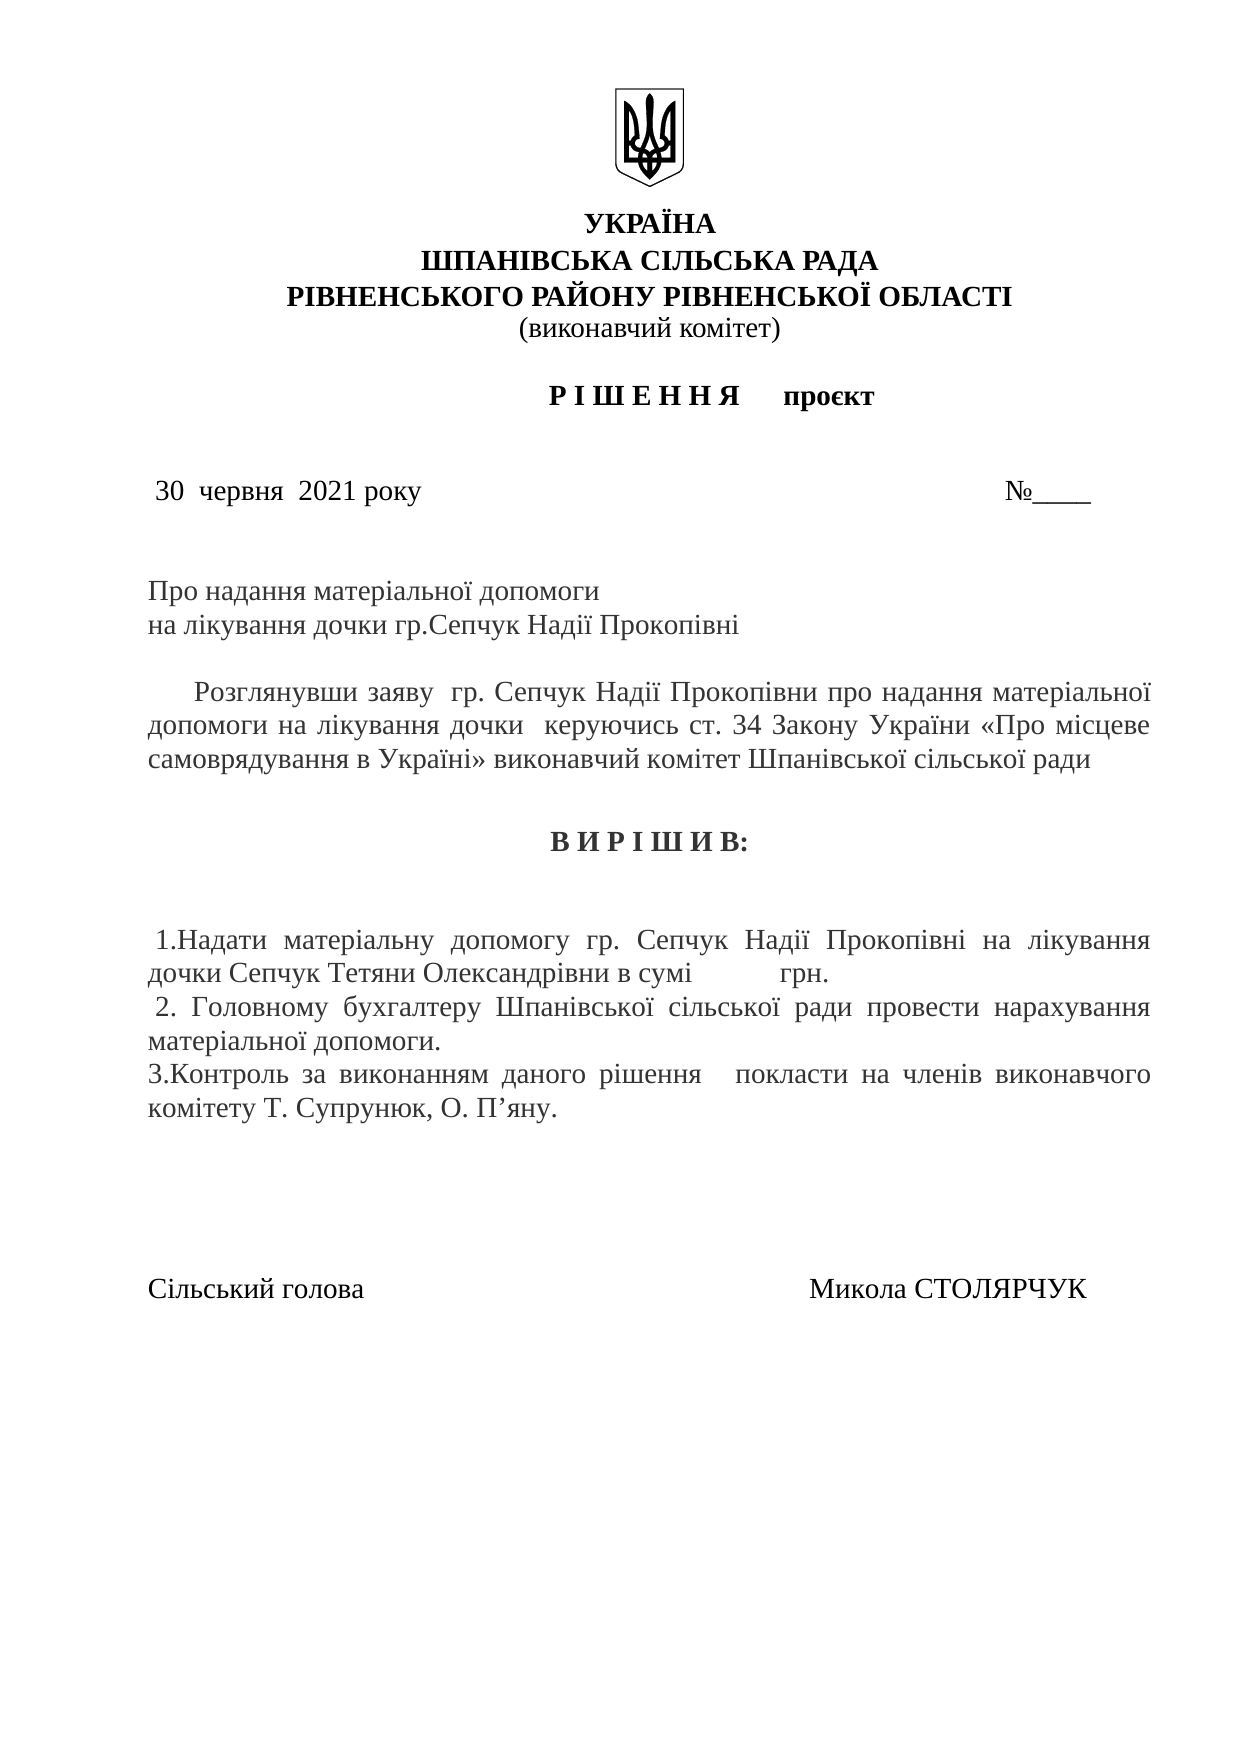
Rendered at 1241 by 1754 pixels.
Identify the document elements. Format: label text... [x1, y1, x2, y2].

text Розглянувши заяву гр. Сепчук Надії Прокопівни про надання матеріальної допомоги на лікування дочки керуючись ст. 34 Закону України «Про місцеве самоврядування в Україні» виконавчий комітет Шпанівської сільської ради [148, 674, 1152, 774]
text Сільський голова Микола СТОЛЯРЧУК [148, 1271, 1152, 1304]
text 30 червня 2021 року №____ [148, 473, 1152, 506]
text на лікування дочки гр.Сепчук Надії Прокопівні [148, 607, 1152, 640]
text ШПАНІВСЬКА сільська рада [148, 252, 838, 275]
text РІВНЕНСЬКОГО РАЙОНУ РІВНЕНСЬКОЇ ОБЛАСТІ [148, 288, 1152, 311]
text (виконавчий комітет) [148, 311, 1152, 344]
text Про надання матеріальної допомоги [148, 573, 1152, 607]
text 1.Надати матеріальну допомогу гр. Сепчук Надії Прокопівні на лікування дочки Сепчук Тетяни Олександрівни в сумі грн. [148, 922, 1152, 989]
text Україна [148, 206, 1152, 240]
text В И Р І Ш И В: [148, 824, 1152, 857]
text 3.Контроль за виконанням даного рішення покласти на членів виконавчого комітету Т. Супрунюк, О. П’яну. [148, 1056, 1152, 1123]
text Р І Ш Е Н Н Я проєкт [148, 378, 1152, 411]
text 2. Головному бухгалтеру Шпанівської сільської ради провести нарахування матеріальної допомоги. [148, 989, 1152, 1056]
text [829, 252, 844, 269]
text ШПАНІВСЬКА сільська рада [856, 252, 1152, 275]
